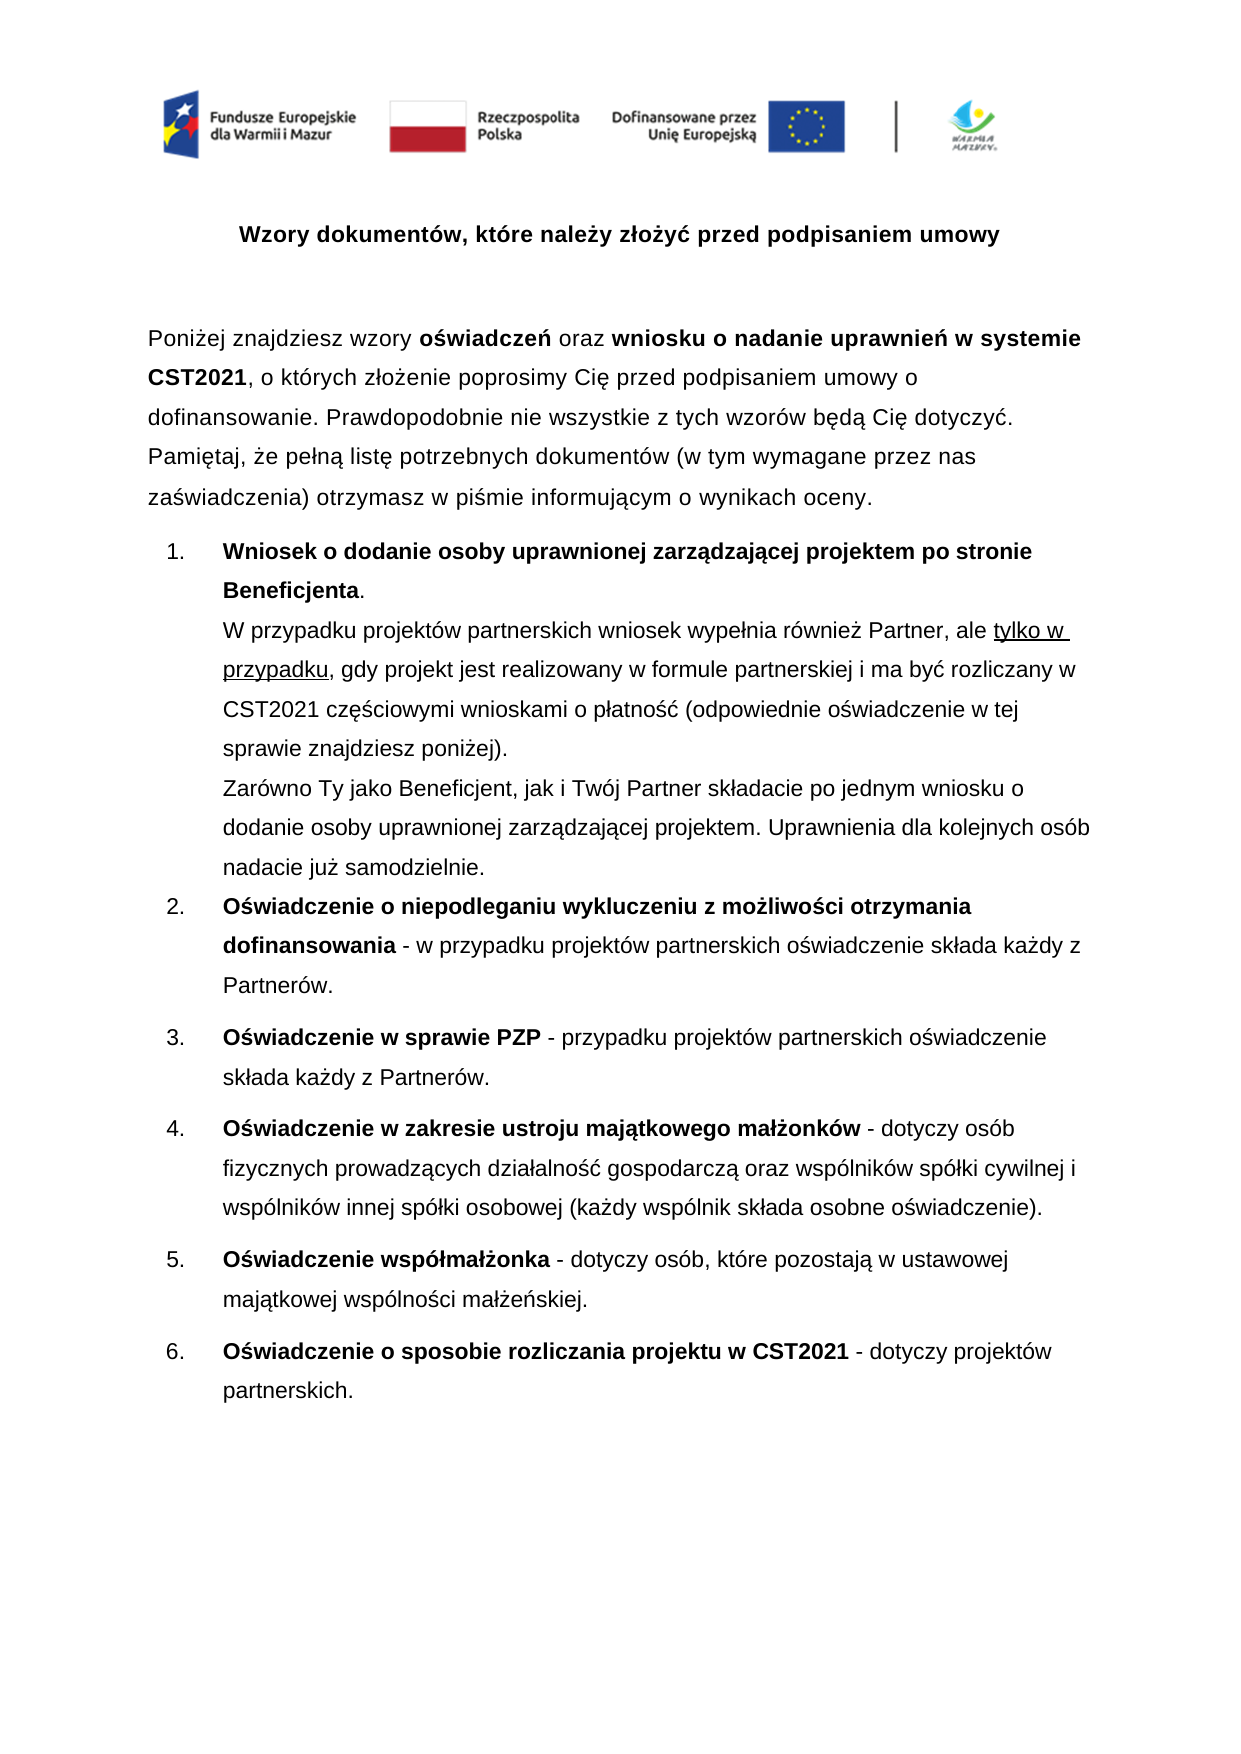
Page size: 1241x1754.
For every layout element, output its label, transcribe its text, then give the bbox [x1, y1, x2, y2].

list Oświadczenie w zakresie ustroju majątkowego małżonków - dotyczy osób fizycznych prowadzących działalność gospodarczą oraz wspólników spółki cywilnej i wspólników innej spółki osobowej (każdy wspólnik składa osobne oświadczenie). [185, 1115, 1093, 1221]
list W przypadku projektów partnerskich wniosek wypełnia również Partner, ale tylko w przypadku, gdy projekt jest realizowany w formule partnerskiej i ma być rozliczany w CST2021 częściowymi wnioskami o płatność (odpowiednie oświadczenie w tej sprawie znajdziesz poniżej). [223, 617, 1093, 761]
list Oświadczenie o niepodleganiu wykluczeniu z możliwości otrzymania dofinansowania - w przypadku projektów partnerskich oświadczenie składa każdy z Partnerów. [185, 893, 1093, 998]
list Wniosek o dodanie osoby uprawnionej zarządzającej projektem po stronie Beneficjenta. [185, 538, 1093, 603]
picture [147, 73, 1093, 178]
list Oświadczenie o sposobie rozliczania projektu w CST2021 - dotyczy projektów partnerskich. [185, 1338, 1093, 1404]
list Oświadczenie w sprawie PZP - przypadku projektów partnerskich oświadczenie składa każdy z Partnerów. [185, 1024, 1093, 1090]
text Wzory dokumentów, które należy złożyć przed podpisaniem umowy [148, 221, 1093, 247]
text Poniżej znajdziesz wzory oświadczeń oraz wniosku o nadanie uprawnień w systemie CST2021, o których złożenie poprosimy Cię przed podpisaniem umowy o dofinansowanie. Prawdopodobnie nie wszystkie z tych wzorów będą Cię dotyczyć. Pamiętaj, że pełną listę potrzebnych dokumentów (w tym wymagane przez nas zaświadczenia) otrzymasz w piśmie informującym o wynikach oceny. [148, 324, 1093, 511]
list Oświadczenie współmałżonka - dotyczy osób, które pozostają w ustawowej majątkowej wspólności małżeńskiej. [185, 1246, 1093, 1312]
list Zarówno Ty jako Beneficjent, jak i Twój Partner składacie po jednym wniosku o dodanie osoby uprawnionej zarządzającej projektem. Uprawnienia dla kolejnych osób nadacie już samodzielnie. [223, 774, 1093, 880]
